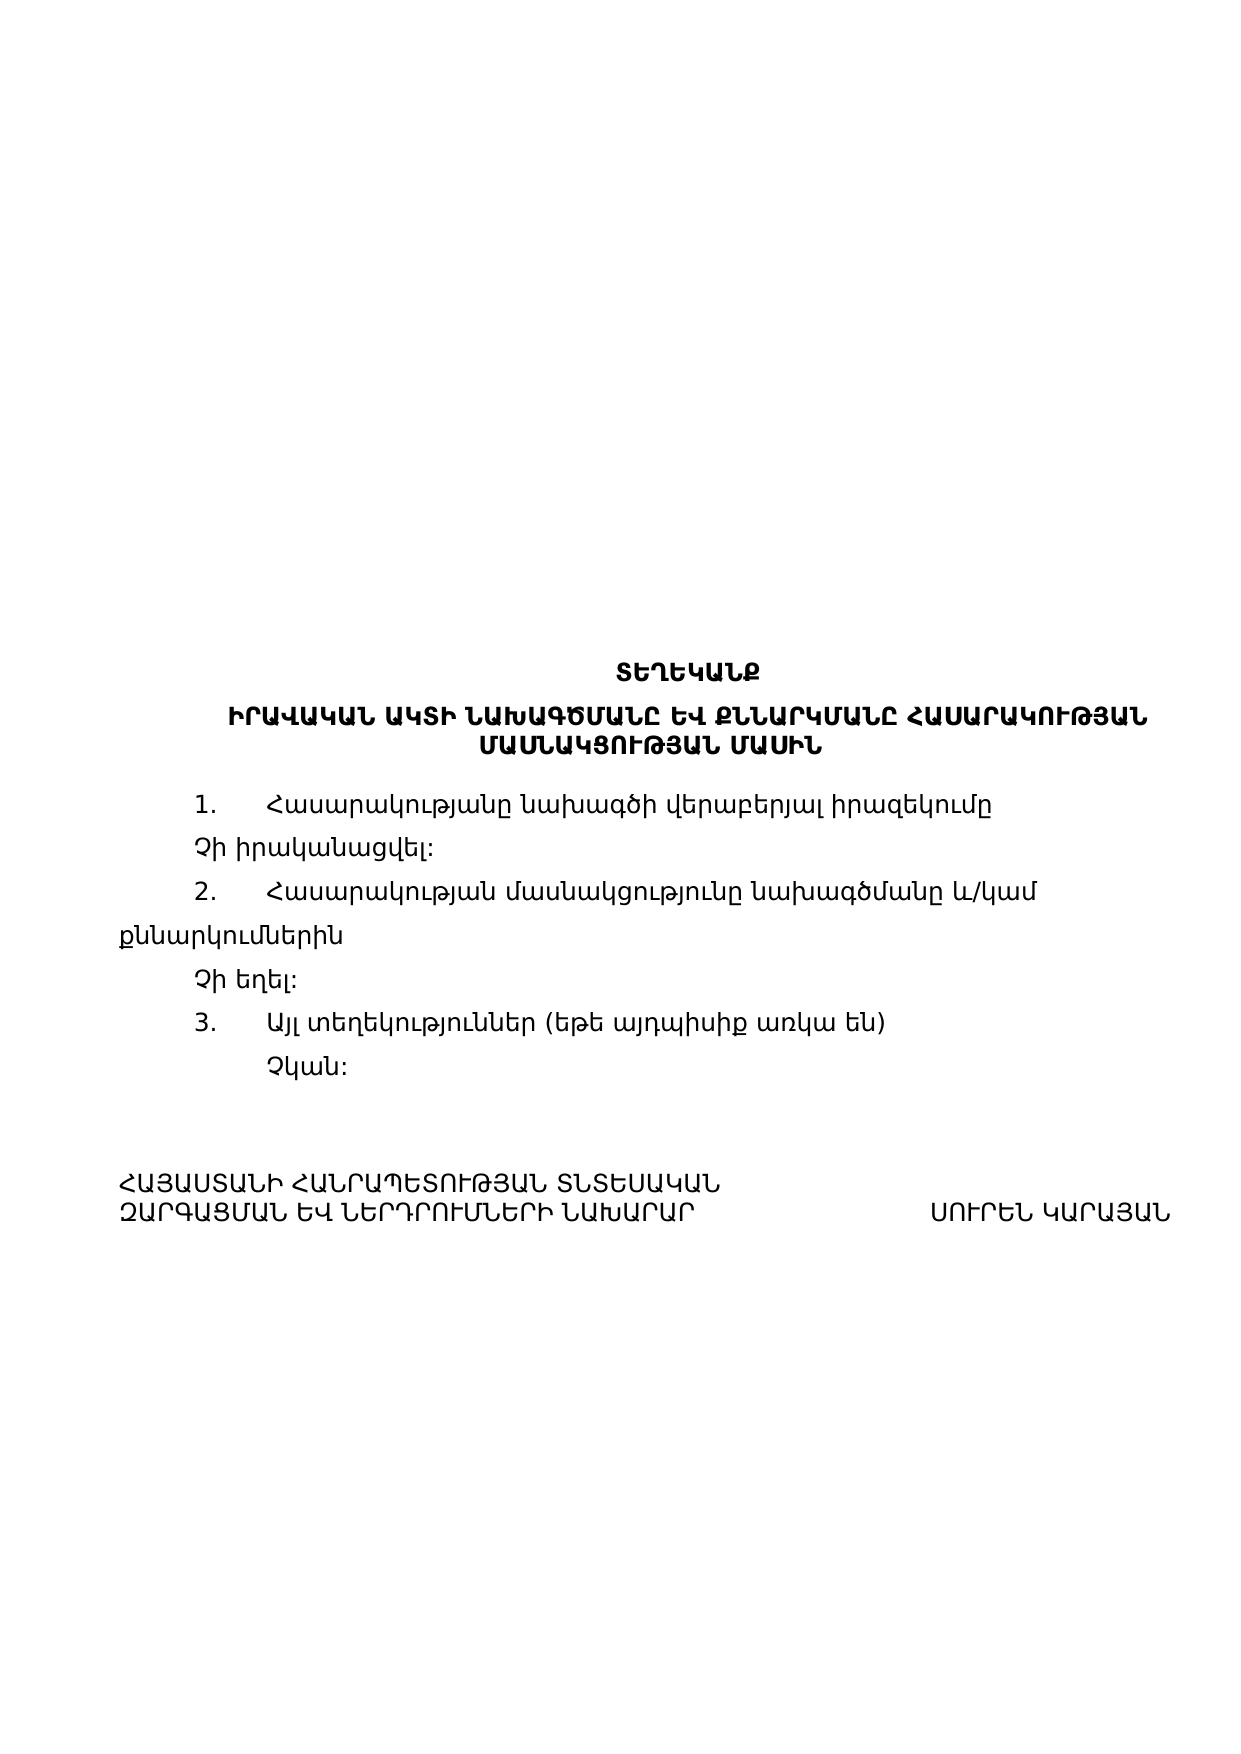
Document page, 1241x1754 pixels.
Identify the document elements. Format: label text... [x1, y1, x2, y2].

text Չի իրականացվել: [118, 833, 1182, 863]
list Այլ տեղեկություններ (եթե այդպիսիք առկա են) [118, 1008, 1182, 1038]
text ԶԱՐԳԱՑՄԱՆ ԵՎ ՆԵՐԴՐՈՒՄՆԵՐԻ ՆԱԽԱՐԱՐ ՍՈՒՐԵՆ ԿԱՐԱՅԱՆ [118, 1198, 1182, 1227]
text ԻՐԱՎԱԿԱՆ ԱԿՏԻ ՆԱԽԱԳԾՄԱՆԸ ԵՎ ՔՆՆԱՐԿՄԱՆԸ ՀԱՍԱՐԱԿՈՒԹՅԱՆ ՄԱՍՆԱԿՑՈՒԹՅԱՆ ՄԱՍԻՆ [118, 702, 1182, 761]
text ՀԱՅԱՍՏԱՆԻ ՀԱՆՐԱՊԵՏՈՒԹՅԱՆ ՏՆՏԵՍԱԿԱՆ [118, 1169, 1182, 1198]
text Չի եղել: [118, 965, 1182, 994]
list Հասարակությանը նախագծի վերաբերյալ իրազեկումը [118, 790, 1182, 819]
text Չկան: [118, 1052, 1182, 1081]
list Հասարակության մասնակցությունը նախագծմանը և/կամ քննարկումներին [118, 877, 1182, 950]
text ՏԵՂԵԿԱՆՔ [118, 658, 1182, 688]
